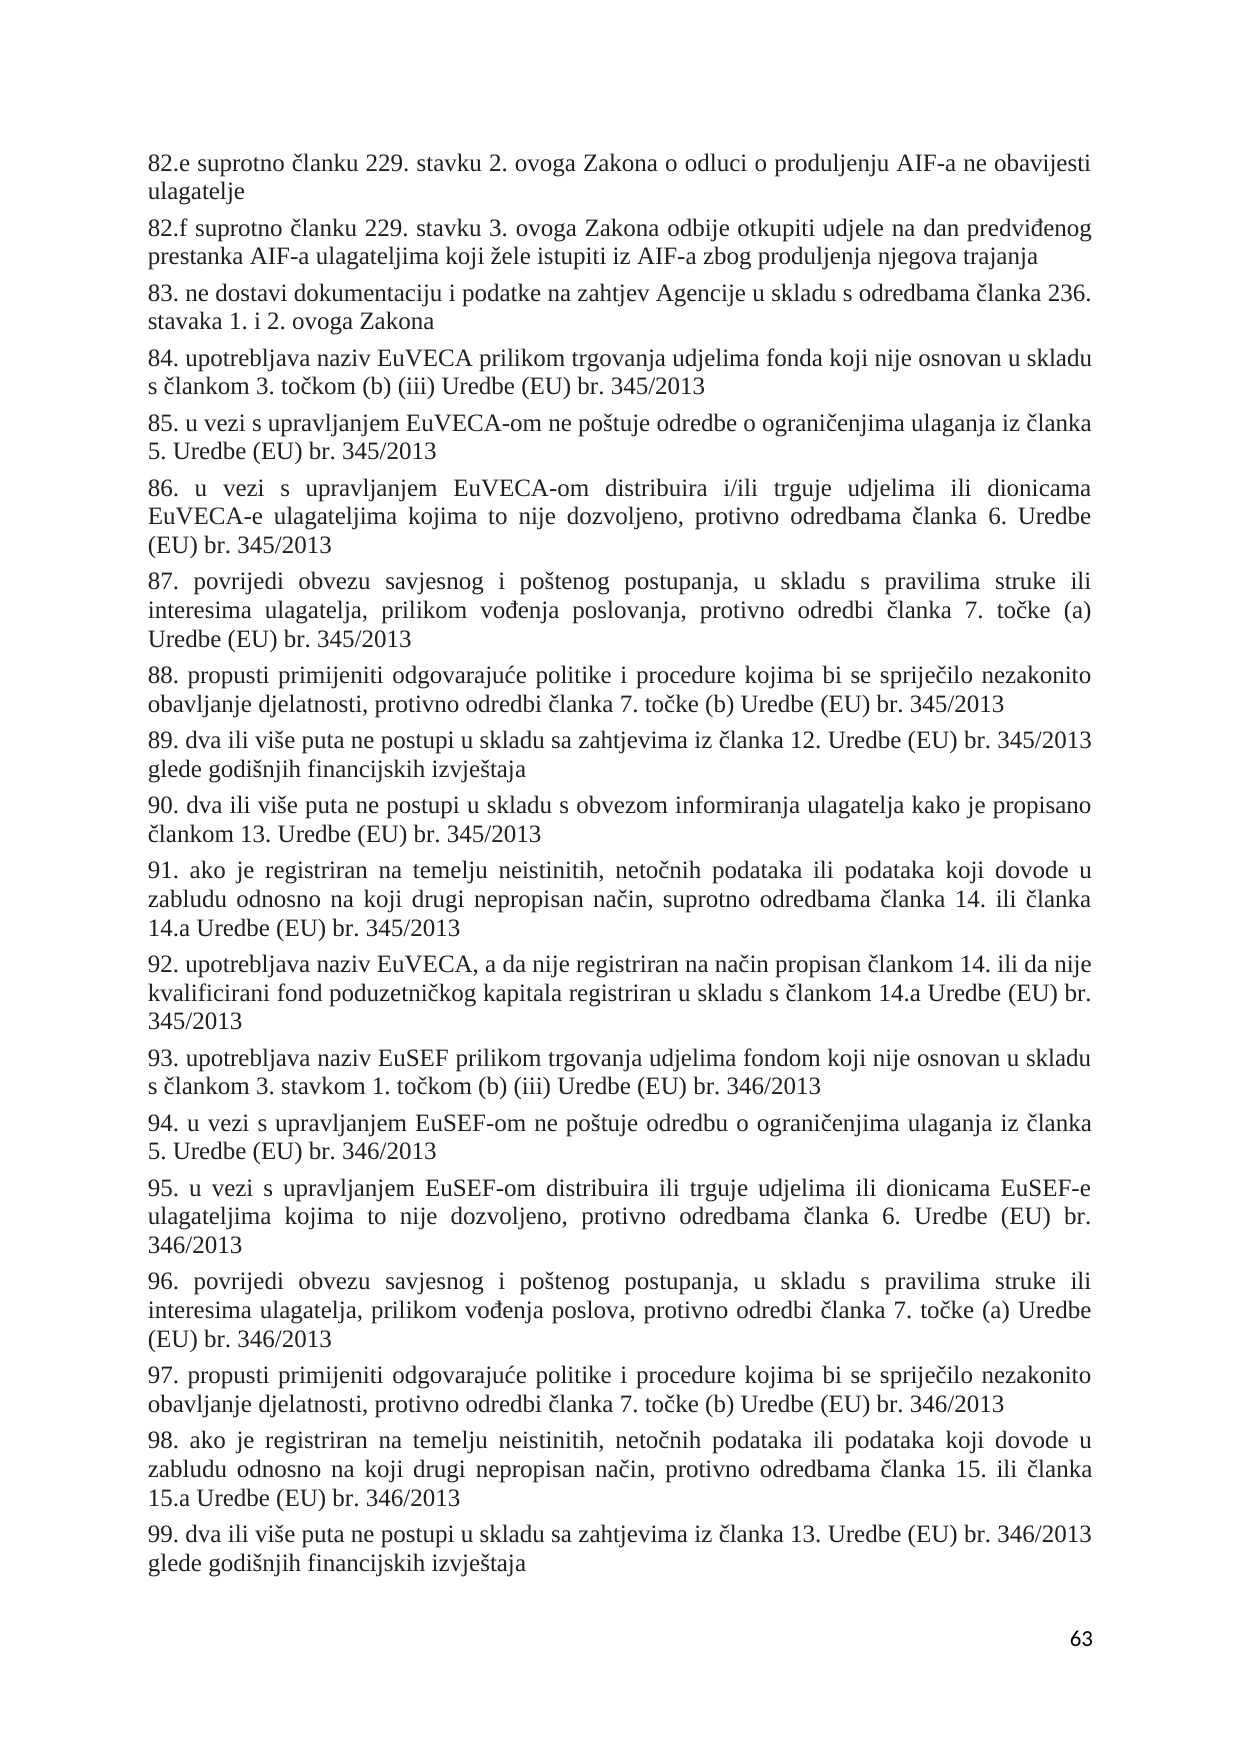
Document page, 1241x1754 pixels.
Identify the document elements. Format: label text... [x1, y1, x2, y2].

text 88. propusti primijeniti odgovarajuće politike i procedure kojima bi se spriječilo nezakonito obavljanje djelatnosti, protivno odredbi članka 7. točke (b) Uredbe (EU) br. 345/2013 [148, 660, 1093, 718]
text 97. propusti primijeniti odgovarajuće politike i procedure kojima bi se spriječilo nezakonito obavljanje djelatnosti, protivno odredbi članka 7. točke (b) Uredbe (EU) br. 346/2013 [148, 1360, 1093, 1418]
text 94. u vezi s upravljanjem EuSEF-om ne poštuje odredbu o ograničenjima ulaganja iz članka 5. Uredbe (EU) br. 346/2013 [148, 1108, 1093, 1165]
text 89. dva ili više puta ne postupi u skladu sa zahtjevima iz članka 12. Uredbe (EU) br. 345/2013 glede godišnjih financijskih izvještaja [148, 725, 1093, 783]
text 91. ako je registriran na temelju neistinitih, netočnih podataka ili podataka koji dovode u zabludu odnosno na koji drugi nepropisan način, suprotno odredbama članka 14. ili članka 14.a Uredbe (EU) br. 345/2013 [148, 855, 1093, 941]
text 86. u vezi s upravljanjem EuVECA-om distribuira i/ili trguje udjelima ili dionicama EuVECA-e ulagateljima kojima to nije dozvoljeno, protivno odredbama članka 6. Uredbe (EU) br. 345/2013 [148, 473, 1093, 559]
text 83. ne dostavi dokumentaciju i podatke na zahtjev Agencije u skladu s odredbama članka 236. stavaka 1. i 2. ovoga Zakona [148, 278, 1093, 335]
text 90. dva ili više puta ne postupi u skladu s obvezom informiranja ulagatelja kako je propisano člankom 13. Uredbe (EU) br. 345/2013 [148, 790, 1093, 848]
text 98. ako je registriran na temelju neistinitih, netočnih podataka ili podataka koji dovode u zabludu odnosno na koji drugi nepropisan način, protivno odredbama članka 15. ili članka 15.a Uredbe (EU) br. 346/2013 [148, 1425, 1093, 1511]
text 92. upotrebljava naziv EuVECA, a da nije registriran na način propisan člankom 14. ili da nije kvalificirani fond poduzetničkog kapitala registriran u skladu s člankom 14.a Uredbe (EU) br. 345/2013 [148, 949, 1093, 1035]
text 99. dva ili više puta ne postupi u skladu sa zahtjevima iz članka 13. Uredbe (EU) br. 346/2013 glede godišnjih financijskih izvještaja [148, 1519, 1093, 1576]
text 95. u vezi s upravljanjem EuSEF-om distribuira ili trguje udjelima ili dionicama EuSEF-e ulagateljima kojima to nije dozvoljeno, protivno odredbama članka 6. Uredbe (EU) br. 346/2013 [148, 1173, 1093, 1259]
text 82.e suprotno članku 229. stavku 2. ovoga Zakona o odluci o produljenju AIF-a ne obavijesti ulagatelje [148, 148, 1093, 205]
text 93. upotrebljava naziv EuSEF prilikom trgovanja udjelima fondom koji nije osnovan u skladu s člankom 3. stavkom 1. točkom (b) (iii) Uredbe (EU) br. 346/2013 [148, 1043, 1093, 1100]
text 84. upotrebljava naziv EuVECA prilikom trgovanja udjelima fonda koji nije osnovan u skladu s člankom 3. točkom (b) (iii) Uredbe (EU) br. 345/2013 [148, 343, 1093, 400]
text 96. povrijedi obvezu savjesnog i poštenog postupanja, u skladu s pravilima struke ili interesima ulagatelja, prilikom vođenja poslova, protivno odredbi članka 7. točke (a) Uredbe (EU) br. 346/2013 [148, 1266, 1093, 1353]
text 82.f suprotno članku 229. stavku 3. ovoga Zakona odbije otkupiti udjele na dan predviđenog prestanka AIF-a ulagateljima koji žele istupiti iz AIF-a zbog produljenja njegova trajanja [148, 213, 1093, 270]
text 87. povrijedi obvezu savjesnog i poštenog postupanja, u skladu s pravilima struke ili interesima ulagatelja, prilikom vođenja poslovanja, protivno odredbi članka 7. točke (a) Uredbe (EU) br. 345/2013 [148, 566, 1093, 653]
text 85. u vezi s upravljanjem EuVECA-om ne poštuje odredbe o ograničenjima ulaganja iz članka 5. Uredbe (EU) br. 345/2013 [148, 408, 1093, 465]
